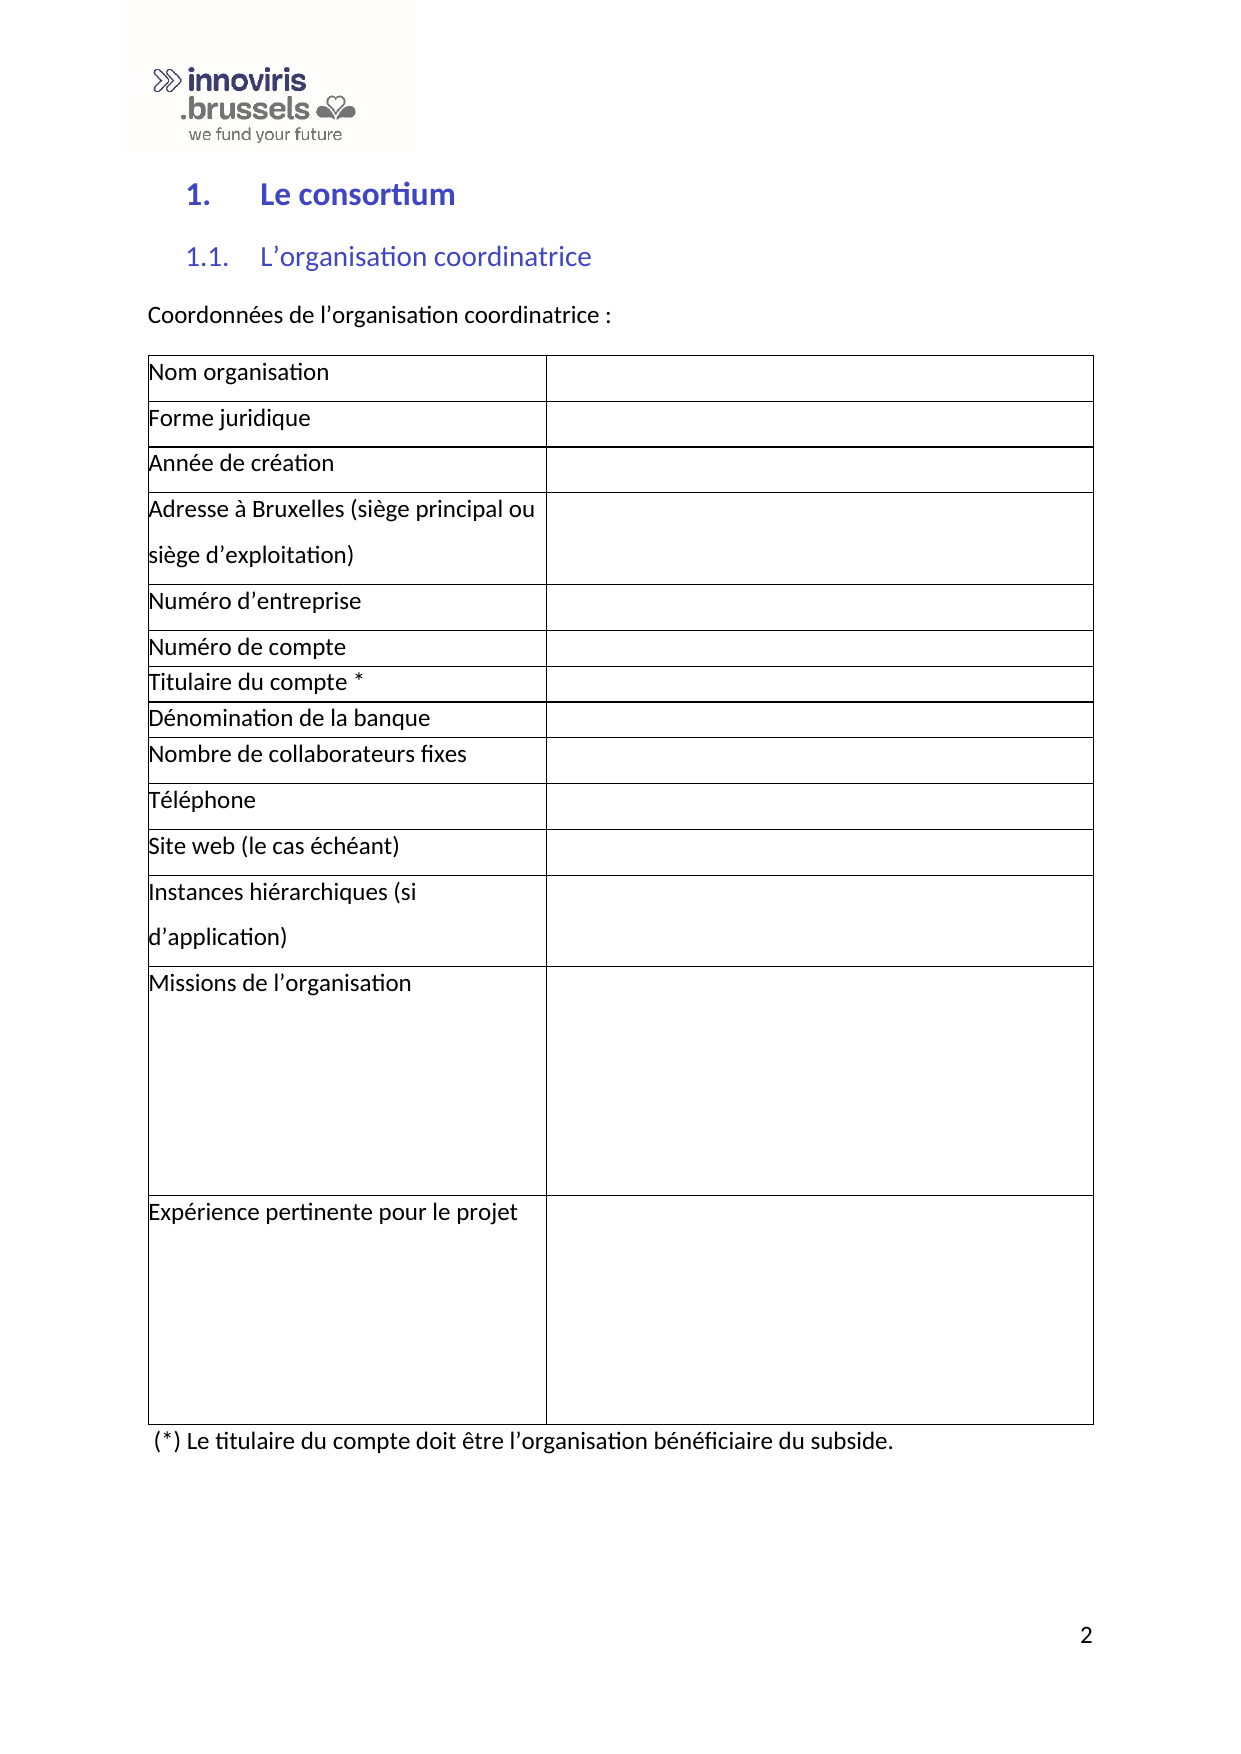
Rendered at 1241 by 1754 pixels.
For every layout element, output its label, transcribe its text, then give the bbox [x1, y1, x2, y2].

table_cell [547, 631, 1093, 666]
table_cell [547, 830, 1093, 875]
table_header Nom organisation [149, 356, 546, 401]
table_cell [547, 967, 1093, 1195]
table_cell Numéro d’entreprise [149, 585, 546, 630]
table_cell Numéro de compte [149, 631, 546, 666]
text L’organisation coordinatrice [185, 238, 1093, 274]
table_cell [547, 703, 1093, 737]
table_cell Site web (le cas échéant) [149, 830, 546, 875]
table_cell Nombre de collaborateurs fixes [149, 738, 546, 783]
table_cell Instances hiérarchiques (si d’application) [149, 876, 546, 966]
table_cell [547, 448, 1093, 492]
table_cell Titulaire du compte * [149, 667, 546, 701]
table_cell Missions de l’organisation [149, 967, 546, 1195]
table_cell [547, 784, 1093, 829]
table_cell [547, 585, 1093, 630]
text Le consortium [185, 173, 1093, 213]
table_cell Forme juridique [149, 402, 546, 446]
table_cell Adresse à Bruxelles (siège principal ou siège d’exploitation) [149, 493, 546, 584]
table_header [547, 356, 1093, 401]
table_cell [547, 1196, 1093, 1424]
table_cell [547, 493, 1093, 584]
text Coordonnées de l’organisation coordinatrice : [148, 299, 1093, 329]
table_cell [547, 667, 1093, 701]
table_cell [547, 876, 1093, 966]
table_cell [547, 402, 1093, 446]
table_cell [547, 738, 1093, 783]
table_cell Année de création [149, 448, 546, 492]
picture [121, 0, 419, 152]
table_cell Expérience pertinente pour le projet [149, 1196, 546, 1424]
table_cell Dénomination de la banque [149, 703, 546, 737]
text (*) Le titulaire du compte doit être l’organisation bénéficiaire du subside. [148, 1425, 1093, 1455]
table_cell Téléphone [149, 784, 546, 829]
